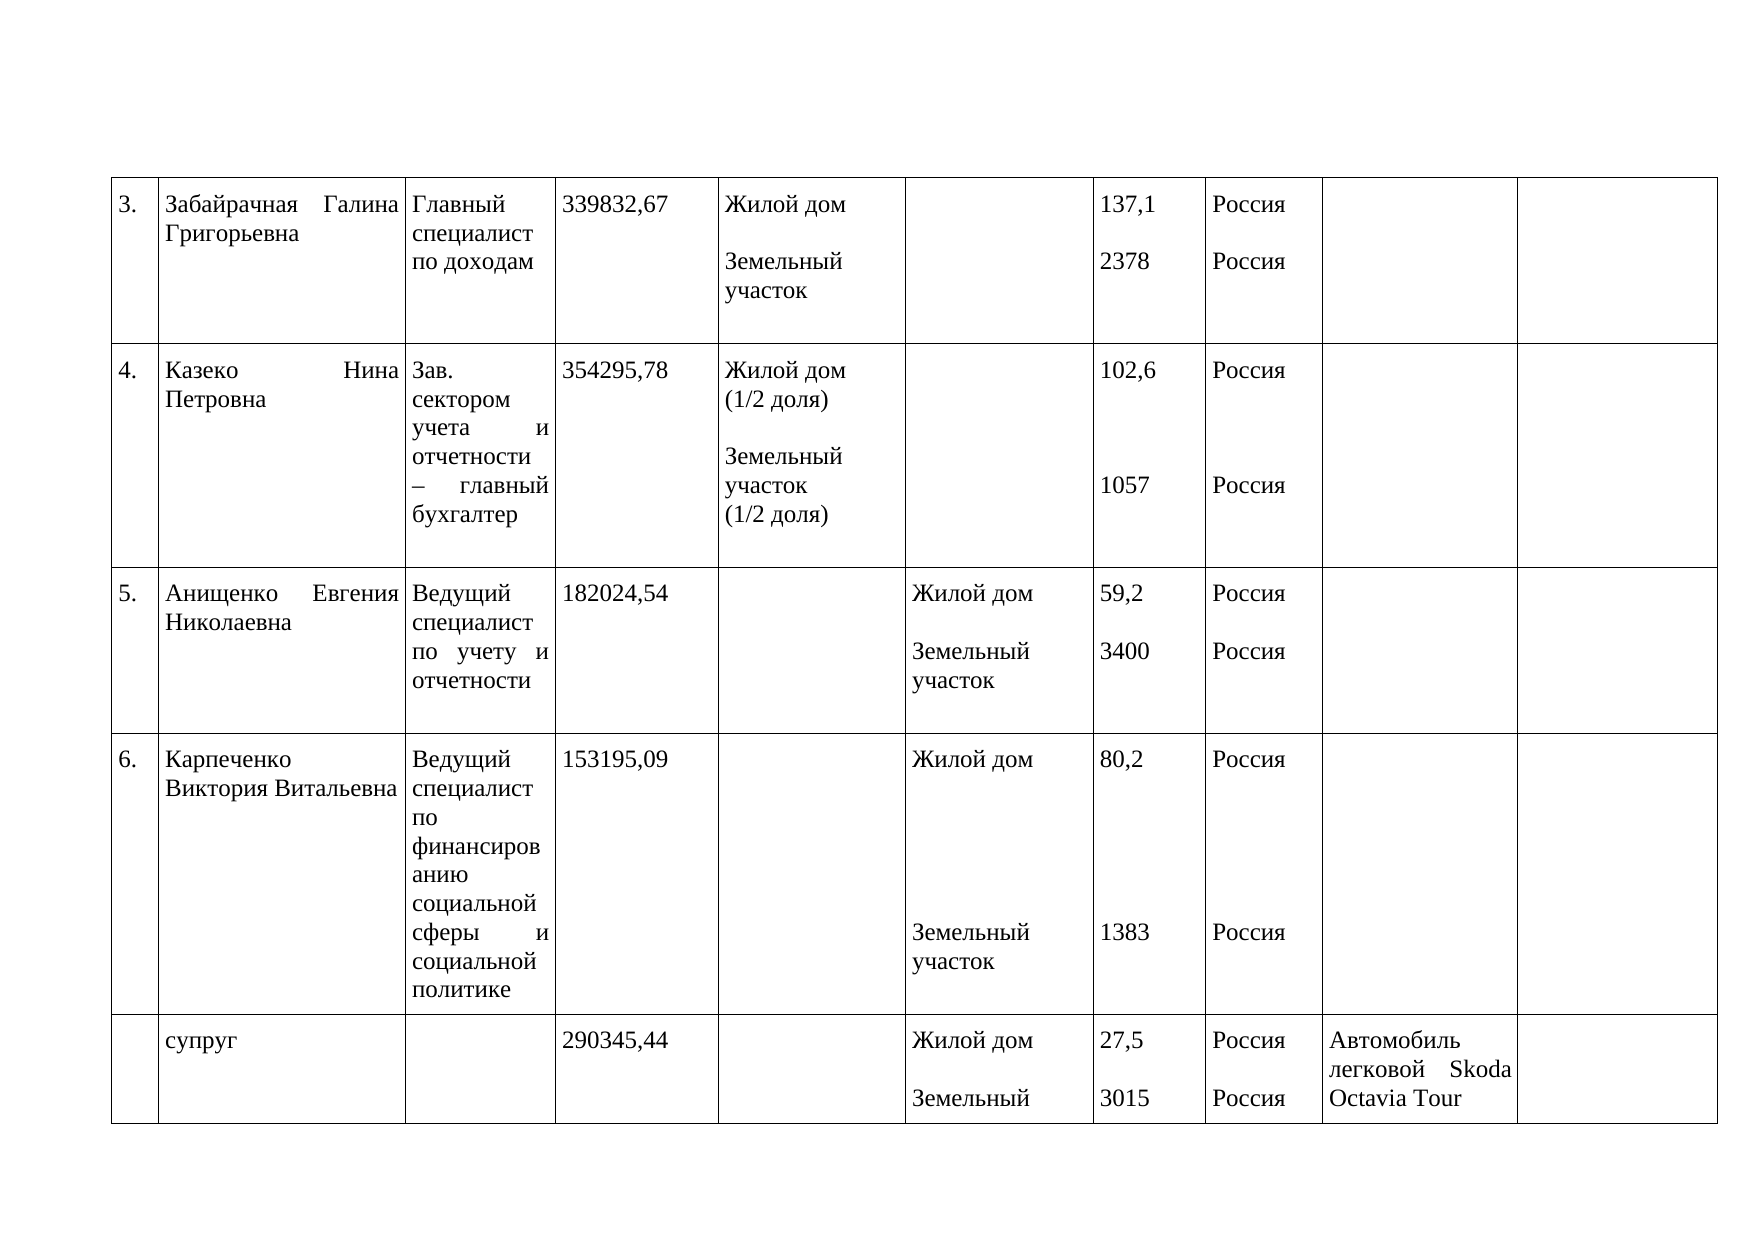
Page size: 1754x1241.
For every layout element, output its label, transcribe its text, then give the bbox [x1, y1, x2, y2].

table_cell 153195,09 [556, 734, 718, 1014]
table_cell 137,1 2378 [1094, 178, 1205, 343]
table_cell Россия Россия [1206, 344, 1322, 567]
table_cell [719, 734, 905, 1014]
table_cell Анищенко Евгения Николаевна [159, 568, 405, 733]
table_cell [1518, 568, 1717, 733]
table_cell Жилой дом (1/2 доля) Земельный участок (1/2 доля) [719, 344, 905, 567]
table_cell Ведущий специалист по учету и отчетности [406, 568, 555, 733]
table_cell 80,2 1383 [1094, 734, 1205, 1014]
table_cell [1518, 178, 1717, 343]
table_cell 27,5 3015 [1094, 1015, 1205, 1122]
table_cell Жилой дом Земельный участок [906, 568, 1093, 733]
table_cell 4. [112, 344, 158, 567]
table_cell 6. [112, 734, 158, 1014]
table_cell 102,6 1057 [1094, 344, 1205, 567]
table_cell [1518, 344, 1717, 567]
table_cell Забайрачная Галина Григорьевна [159, 178, 405, 343]
table_cell [1323, 734, 1517, 1014]
table_cell Главный специалист по доходам [406, 178, 555, 343]
table_cell Зав. сектором учета и отчетности – главный бухгалтер [406, 344, 555, 567]
table_cell 354295,78 [556, 344, 718, 567]
table_cell [719, 1015, 905, 1122]
table_cell [406, 1015, 555, 1122]
table_cell Жилой дом Земельный участок [719, 178, 905, 343]
table_cell Россия Россия [1206, 1015, 1322, 1122]
table_cell [1518, 734, 1717, 1014]
table_cell [1323, 344, 1517, 567]
table_cell 182024,54 [556, 568, 718, 733]
table_cell [1518, 1015, 1717, 1122]
table_cell Карпеченко Виктория Витальевна [159, 734, 405, 1014]
table_cell Россия Россия [1206, 178, 1322, 343]
table_cell 290345,44 [556, 1015, 718, 1122]
table_cell Жилой дом Земельный участок [906, 734, 1093, 1014]
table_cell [1323, 1015, 1517, 1122]
table_cell [906, 178, 1093, 343]
table_cell 59,2 3400 [1094, 568, 1205, 733]
table_cell 339832,67 [556, 178, 718, 343]
table_cell Казеко Нина Петровна [159, 344, 405, 567]
table_cell 5. [112, 568, 158, 733]
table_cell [406, 734, 555, 1014]
table_cell [1323, 568, 1517, 733]
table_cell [906, 1015, 1093, 1122]
table_cell 3. [112, 178, 158, 343]
table_cell [906, 344, 1093, 567]
table_cell [1323, 178, 1517, 343]
table_cell [719, 568, 905, 733]
table_cell Россия Россия [1206, 734, 1322, 1014]
table_cell Россия Россия [1206, 568, 1322, 733]
table_cell [112, 1015, 158, 1122]
table_cell супруг [159, 1015, 405, 1122]
